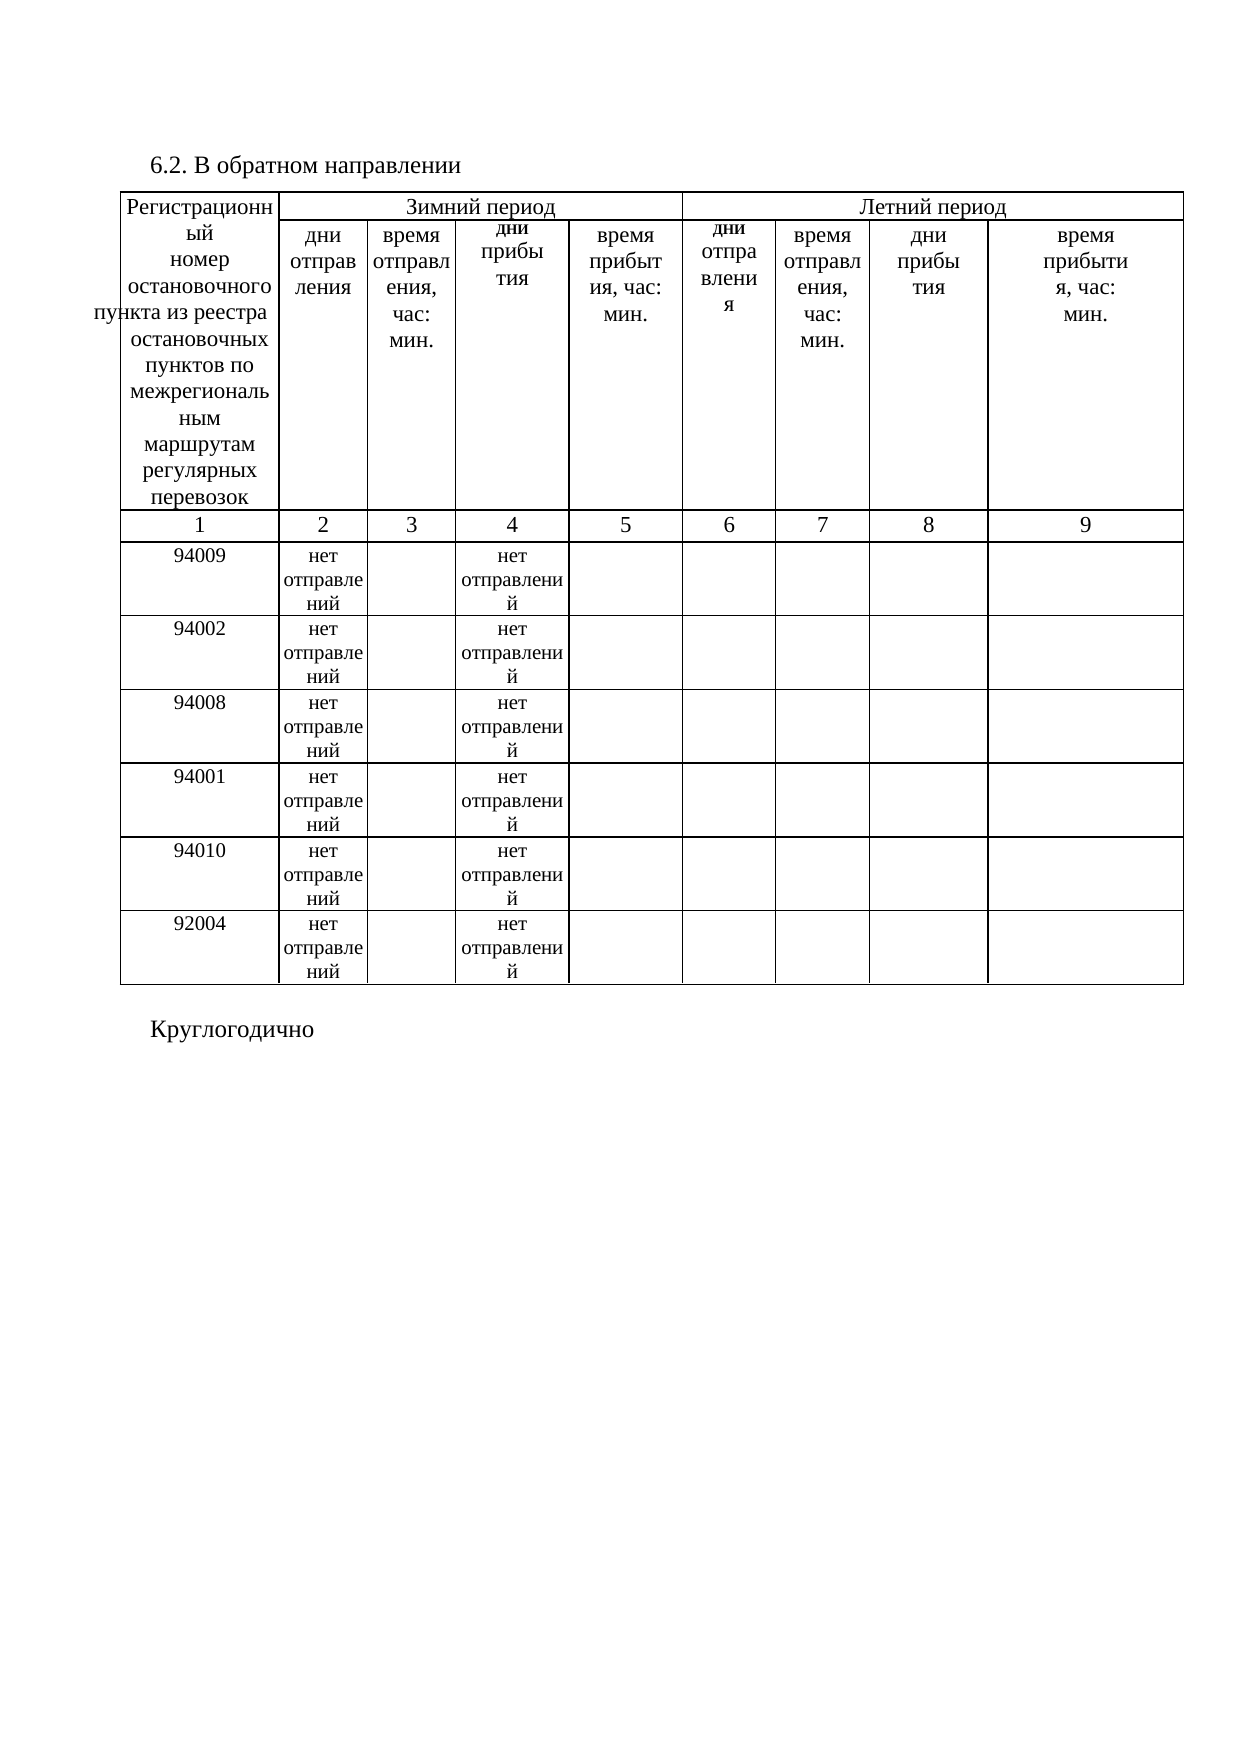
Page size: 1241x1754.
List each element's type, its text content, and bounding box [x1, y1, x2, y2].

table_cell [368, 616, 455, 688]
table_cell 92004 [121, 911, 278, 983]
table_cell нет отправлений [456, 543, 568, 615]
table_cell 8 [870, 511, 987, 541]
table_cell нет отправлений [456, 838, 568, 910]
table_cell [683, 838, 775, 910]
table_cell [870, 911, 987, 983]
table_cell 4 [456, 511, 568, 541]
table_cell 94001 [121, 764, 278, 836]
table_cell время прибыти я, час: мин. [989, 221, 1183, 509]
table_cell нет отправлений [280, 616, 367, 688]
table_cell 94010 [121, 838, 278, 910]
table_cell [989, 911, 1183, 983]
table_cell 94008 [121, 690, 278, 762]
table_cell [368, 764, 455, 836]
table_cell 5 [570, 511, 682, 541]
table_cell [870, 616, 987, 688]
table_cell [570, 690, 682, 762]
table_cell [570, 764, 682, 836]
table_cell 94002 [121, 616, 278, 688]
table_cell [570, 616, 682, 688]
table_cell [989, 838, 1183, 910]
table_cell [683, 543, 775, 615]
table_cell нет отправлений [456, 690, 568, 762]
table_cell нет отправлений [456, 616, 568, 688]
table_cell [776, 616, 869, 688]
table_cell [870, 690, 987, 762]
table_cell [368, 838, 455, 910]
table_cell нет отправлений [456, 911, 568, 983]
table_cell дни прибы тия [870, 221, 987, 509]
table_cell [683, 690, 775, 762]
table_cell [776, 911, 869, 983]
table_cell нет отправлений [280, 911, 367, 983]
table_cell [368, 543, 455, 615]
table_cell [870, 838, 987, 910]
table_cell 6 [683, 511, 775, 541]
table_cell [776, 543, 869, 615]
table_cell [570, 838, 682, 910]
table_cell [870, 764, 987, 836]
table_cell [683, 616, 775, 688]
text 6.2. В обратном направлении [150, 150, 1090, 179]
table_cell время прибыт ия, час: мин. [570, 221, 682, 509]
table_cell 9 [989, 511, 1183, 541]
table_cell 3 [368, 511, 455, 541]
table_cell [368, 911, 455, 983]
text Круглогодично [150, 1014, 1090, 1042]
table_cell нет отправлений [280, 838, 367, 910]
table_cell нет отправлений [280, 543, 367, 615]
table_cell [776, 838, 869, 910]
table_cell 2 [280, 511, 367, 541]
table_cell [989, 764, 1183, 836]
table_cell [776, 690, 869, 762]
table_cell нет отправлений [280, 764, 367, 836]
table_cell 1 [121, 511, 278, 541]
table_cell [989, 616, 1183, 688]
table_cell время отправл ения, час: мин. [368, 221, 455, 509]
table_cell [870, 543, 987, 615]
table_cell 7 [776, 511, 869, 541]
table_cell [989, 543, 1183, 615]
table_header Зимний период [280, 193, 682, 219]
table_cell [683, 764, 775, 836]
table_cell время отправл ения, час: мин. [776, 221, 869, 509]
table_cell нет отправлений [456, 764, 568, 836]
table_cell [683, 911, 775, 983]
table_cell [368, 690, 455, 762]
table_header Регистрационный номер остановочного пункта из реестра остановочных пунктов по межрегиональным маршрутам регулярных перевозок [121, 193, 278, 509]
table_cell [989, 690, 1183, 762]
table_cell [570, 543, 682, 615]
table_cell нет отправлений [280, 690, 367, 762]
table_cell [570, 911, 682, 983]
table_cell дни отправ ления [280, 221, 367, 509]
table_cell [776, 764, 869, 836]
table_cell ДНИ прибы тия [456, 221, 568, 509]
table_cell 94009 [121, 543, 278, 615]
table_header Летний период [683, 193, 1183, 219]
table_cell ДНИ отпра влени я [683, 221, 775, 509]
